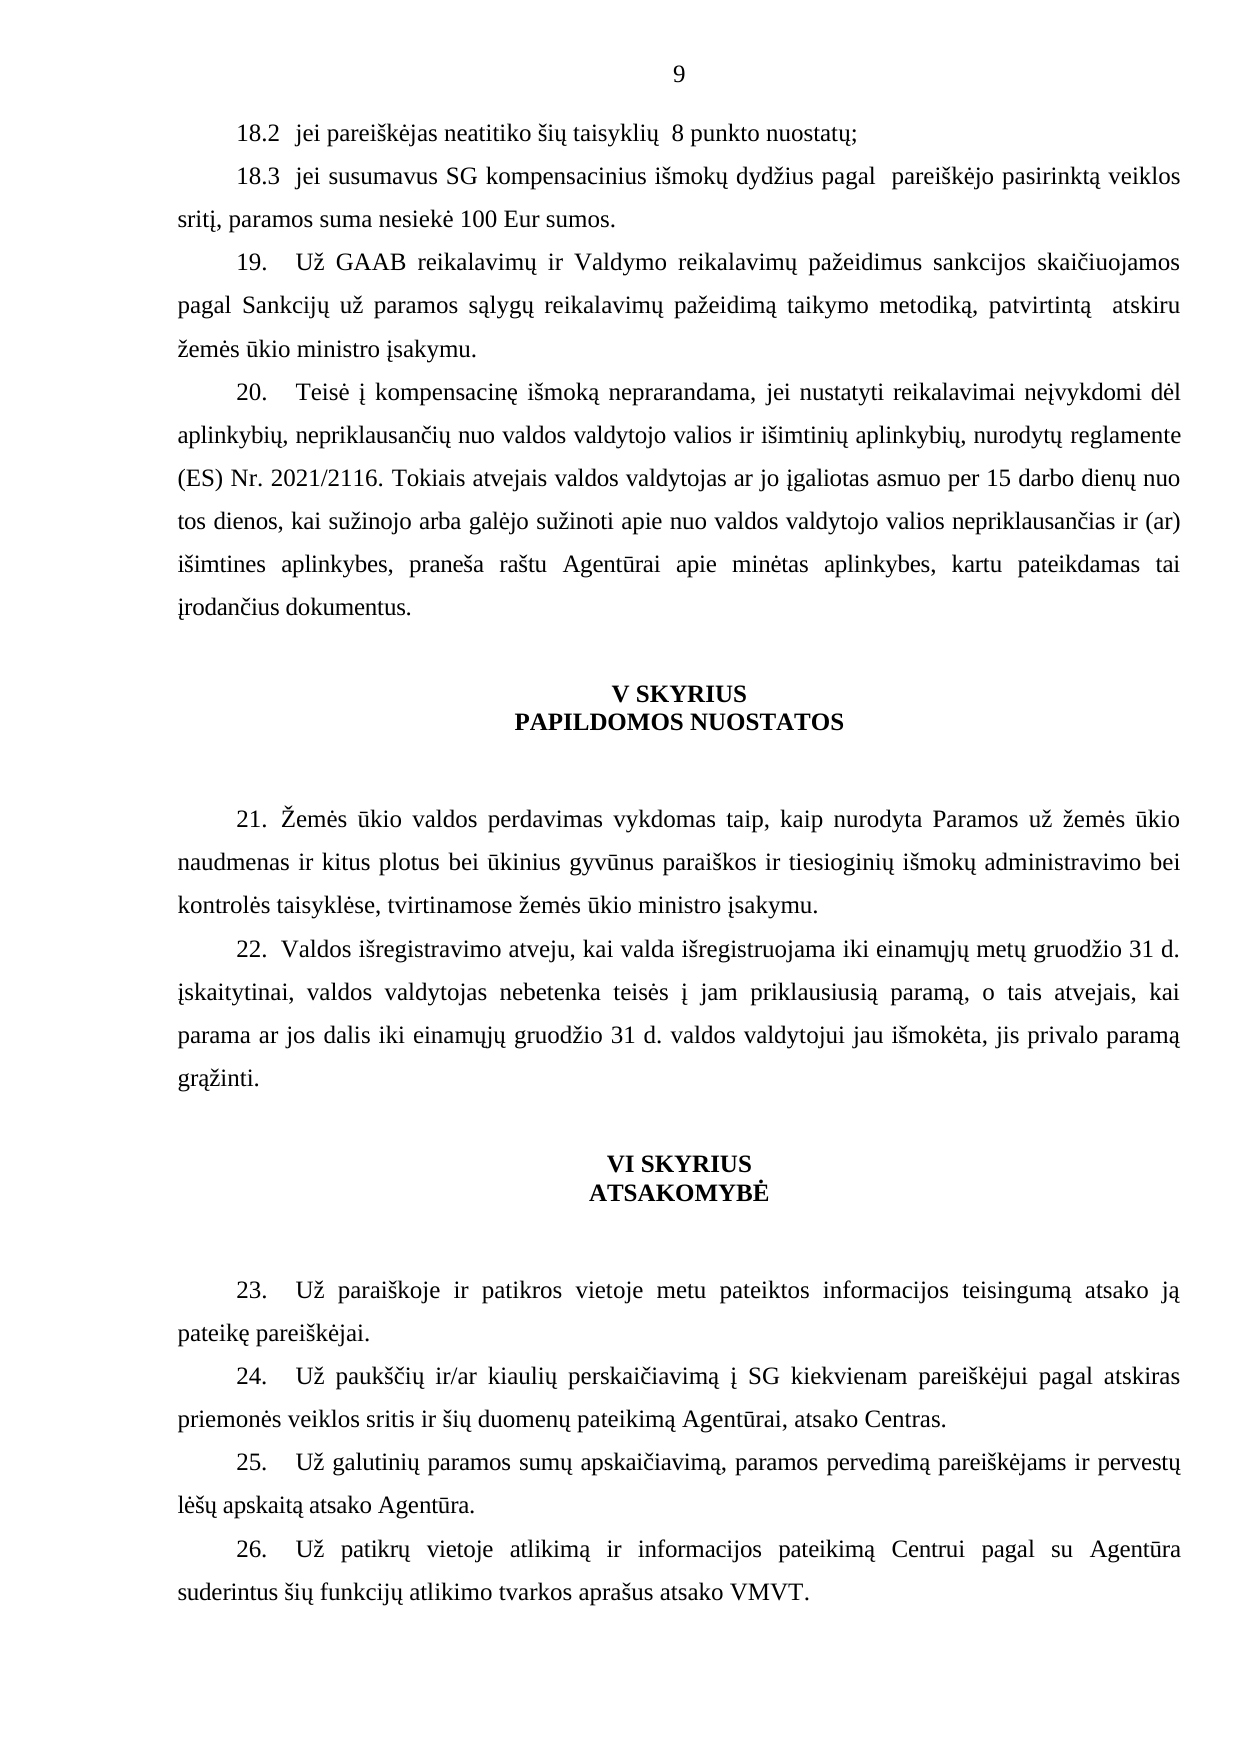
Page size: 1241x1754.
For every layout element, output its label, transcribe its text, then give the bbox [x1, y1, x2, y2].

list Už patikrų vietoje atlikimą ir informacijos pateikimą Centrui pagal su Agentūra suderintus šių funkcijų atlikimo tvarkos aprašus atsako VMVT. [177, 1534, 1181, 1606]
text V SKYRIUS [177, 679, 1181, 707]
text PAPILDOMOS NUOSTATOS [177, 707, 1181, 736]
list Valdos išregistravimo atveju, kai valda išregistruojama iki einamųjų metų gruodžio 31 d. įskaitytinai, valdos valdytojas nebetenka teisės į jam priklausiusią paramą, o tais atvejais, kai parama ar jos dalis iki einamųjų gruodžio 31 d. valdos valdytojui jau išmokėta, jis privalo paramą grąžinti. [177, 934, 1181, 1092]
list Žemės ūkio valdos perdavimas vykdomas taip, kaip nurodyta Paramos už žemės ūkio naudmenas ir kitus plotus bei ūkinius gyvūnus paraiškos ir tiesioginių išmokų administravimo bei kontrolės taisyklėse, tvirtinamose žemės ūkio ministro įsakymu. [177, 804, 1181, 919]
list Teisė į kompensacinę išmoką neprarandama, jei nustatyti reikalavimai neįvykdomi dėl aplinkybių, nepriklausančių nuo valdos valdytojo valios ir išimtinių aplinkybių, nurodytų reglamente (ES) Nr. 2021/2116. Tokiais atvejais valdos valdytojas ar jo įgaliotas asmuo per 15 darbo dienų nuo tos dienos, kai sužinojo arba galėjo sužinoti apie nuo valdos valdytojo valios nepriklausančias ir (ar) išimtines aplinkybes, praneša raštu Agentūrai apie minėtas aplinkybes, kartu pateikdamas tai įrodančius dokumentus. [177, 377, 1181, 621]
list jei susumavus SG kompensacinius išmokų dydžius pagal pareiškėjo pasirinktą veiklos sritį, paramos suma nesiekė 100 Eur sumos. [177, 161, 1181, 233]
list jei pareiškėjas neatitiko šių taisyklių 8 punkto nuostatų; [177, 118, 1181, 147]
text VI SKYRIUS [177, 1149, 1181, 1178]
list Už galutinių paramos sumų apskaičiavimą, paramos pervedimą pareiškėjams ir pervestų lėšų apskaitą atsako Agentūra. [177, 1447, 1181, 1519]
list Už paraiškoje ir patikros vietoje metu pateiktos informacijos teisingumą atsako ją pateikę pareiškėjai. [177, 1275, 1181, 1347]
list Už GAAB reikalavimų ir Valdymo reikalavimų pažeidimus sankcijos skaičiuojamos pagal Sankcijų už paramos sąlygų reikalavimų pažeidimą taikymo metodiką, patvirtintą atskiru žemės ūkio ministro įsakymu. [177, 247, 1181, 362]
text ATSAKOMYBĖ [177, 1178, 1181, 1207]
list Už paukščių ir/ar kiaulių perskaičiavimą į SG kiekvienam pareiškėjui pagal atskiras priemonės veiklos sritis ir šių duomenų pateikimą Agentūrai, atsako Centras. [177, 1361, 1181, 1433]
